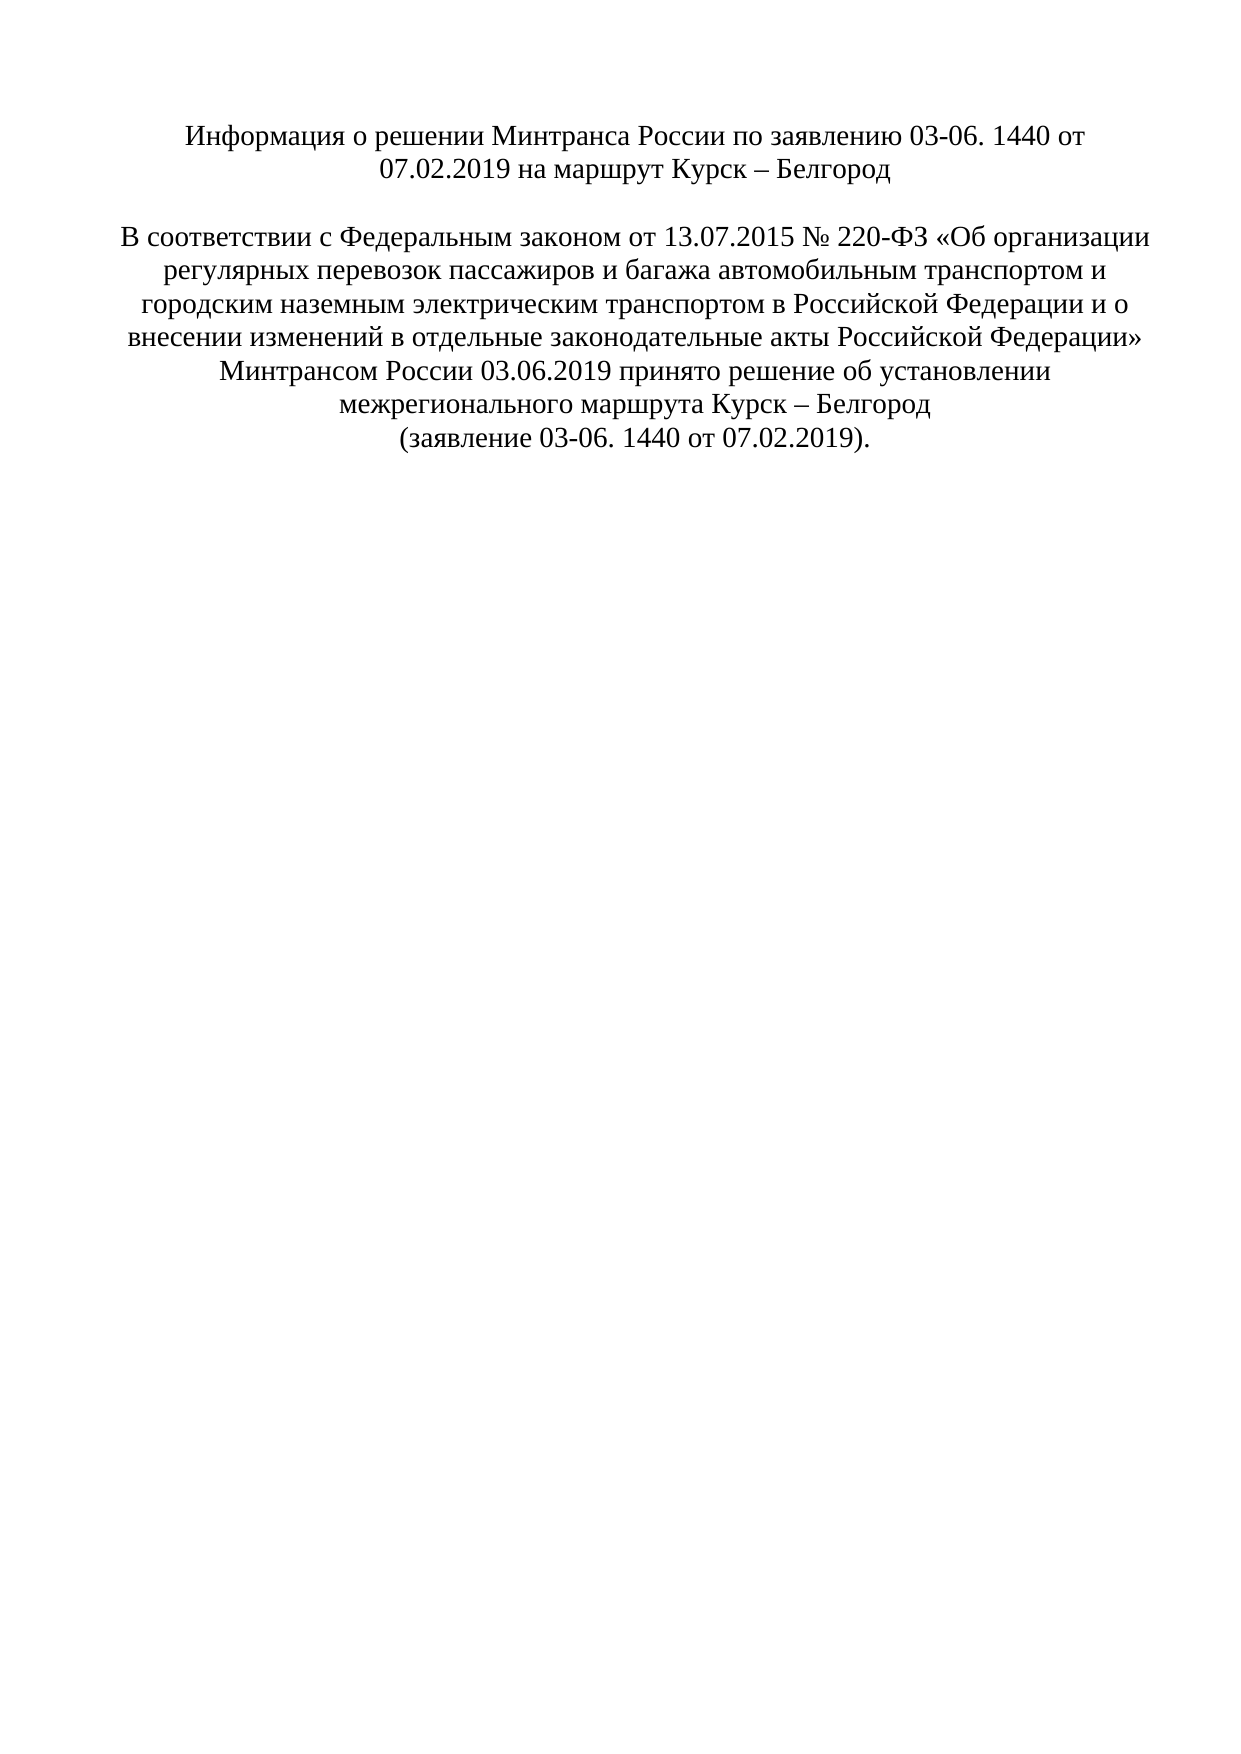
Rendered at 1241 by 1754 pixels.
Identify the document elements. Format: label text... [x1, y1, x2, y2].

text Информация о решении Минтранса России по заявлению 03-06. 1440 от 07.02.2019 на маршрут Курск – Белгород [118, 118, 1152, 185]
text В соответствии с Федеральным законом от 13.07.2015 № 220-ФЗ «Об организации регулярных перевозок пассажиров и багажа автомобильным транспортом и городским наземным электрическим транспортом в Российской Федерации и о внесении изменений в отдельные законодательные акты Российской Федерации» Минтрансом России 03.06.2019 принято решение об установлении межрегионального маршрута Курск – Белгород [118, 219, 1152, 420]
text (заявление 03-06. 1440 от 07.02.2019). [118, 420, 1152, 453]
